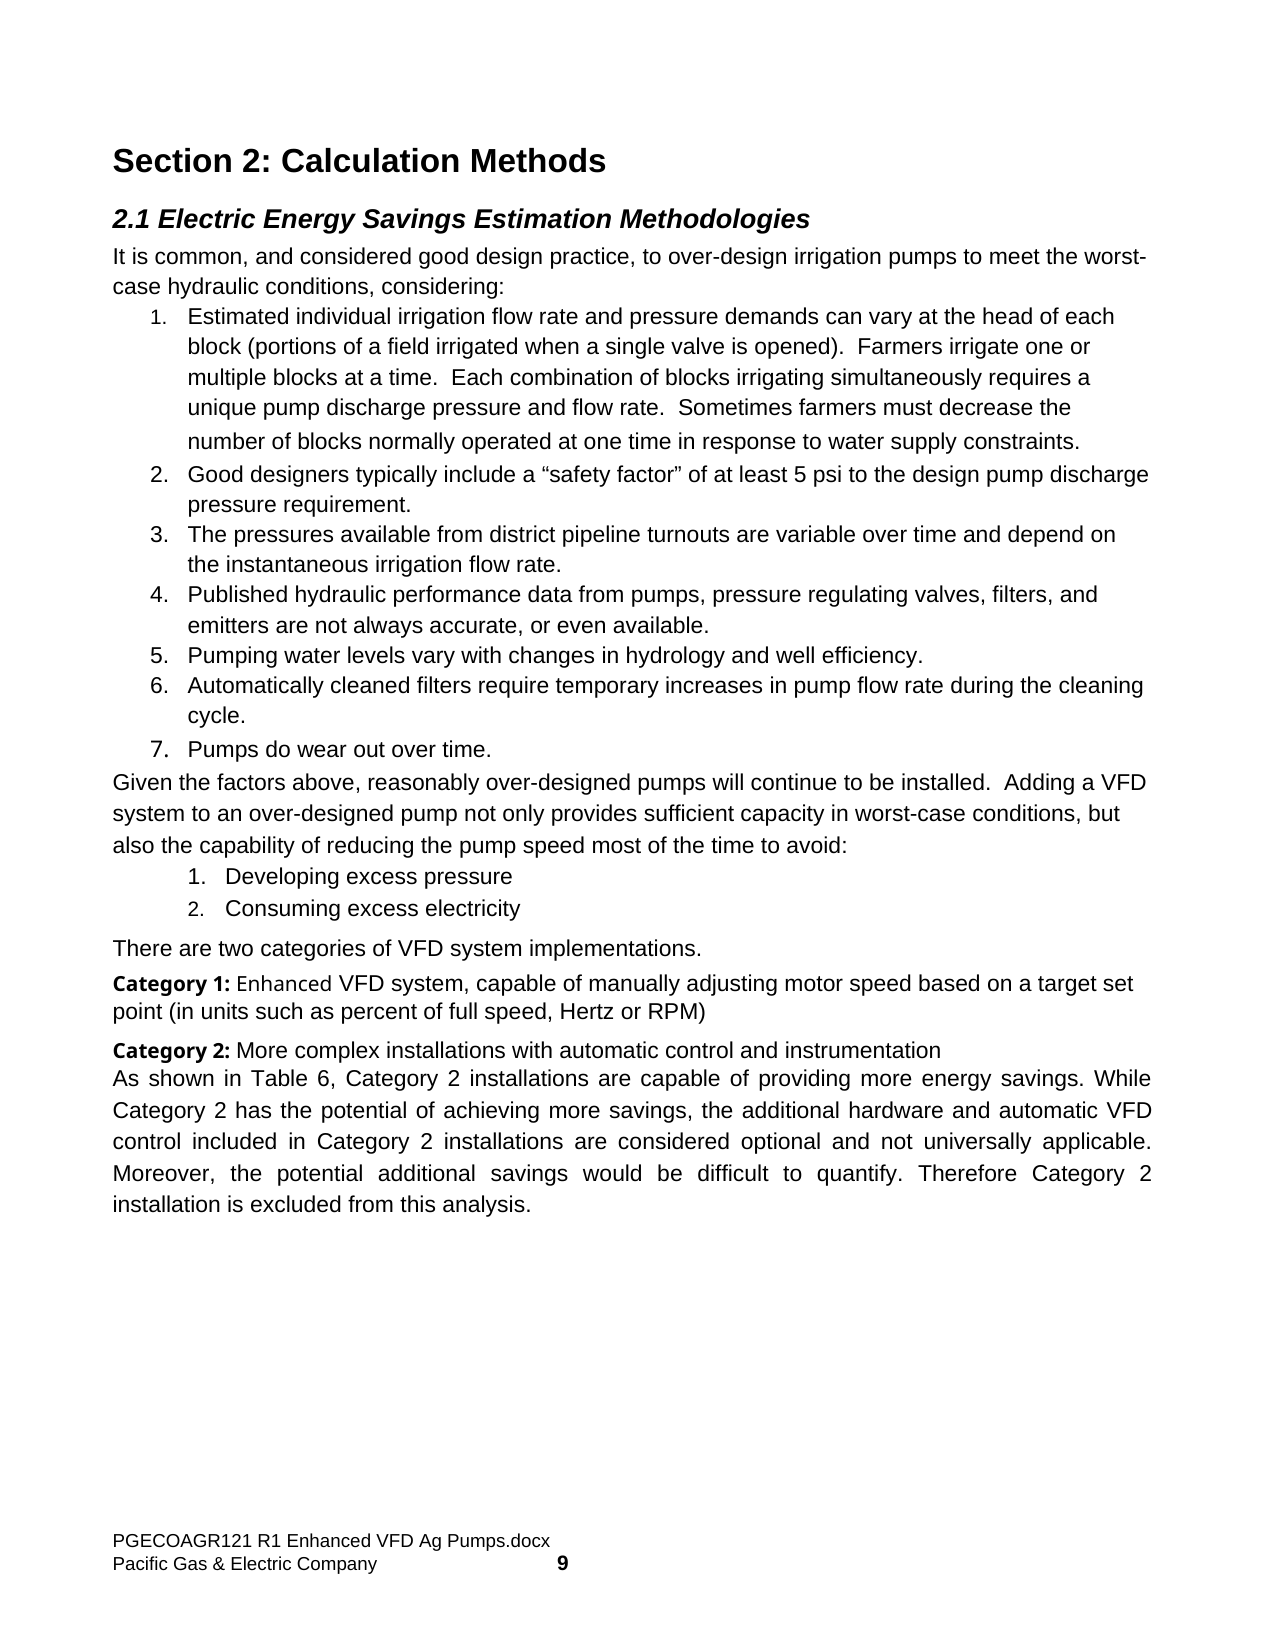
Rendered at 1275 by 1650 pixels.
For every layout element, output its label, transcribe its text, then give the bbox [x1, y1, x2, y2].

list Good designers typically include a “safety factor” of at least 5 psi to the design pump discharge pressure requirement. [150, 461, 1153, 517]
list Developing excess pressure [187, 863, 1153, 889]
text It is common, and considered good design practice, to over-design irrigation pumps to meet the worst-case hydraulic conditions, considering: [112, 243, 1153, 299]
text As shown in Table 6, Category 2 installations are capable of providing more energy savings. While Category 2 has the potential of achieving more savings, the additional hardware and automatic VFD control included in Category 2 installations are considered optional and not universally applicable. Moreover, the potential additional savings would be difficult to quantify. Therefore Category 2 installation is excluded from this analysis. [112, 1065, 1153, 1218]
list Consuming excess electricity [187, 895, 1153, 921]
list Pumping water levels vary with changes in hydrology and well efficiency. [150, 642, 1153, 668]
list Automatically cleaned filters require temporary increases in pump flow rate during the cleaning cycle. [150, 672, 1153, 729]
list The pressures available from district pipeline turnouts are variable over time and depend on the instantaneous irrigation flow rate. [150, 521, 1153, 578]
list Pumps do wear out over time. [150, 732, 1153, 764]
text There are two categories of VFD system implementations. [112, 934, 1153, 961]
text Category 2: More complex installations with automatic control and instrumentation [112, 1037, 1153, 1065]
list Published hydraulic performance data from pumps, pressure regulating valves, filters, and emitters are not always accurate, or even available. [150, 581, 1153, 638]
subtitle 2.1 Electric Energy Savings Estimation Methodologies [112, 203, 1153, 234]
text Given the factors above, reasonably over-designed pumps will continue to be installed. Adding a VFD system to an over-designed pump not only provides sufficient capacity in worst-case conditions, but also the capability of reducing the pump speed most of the time to avoid: [112, 768, 1153, 858]
text Category 1: Enhanced VFD system, capable of manually adjusting motor speed based on a target set point (in units such as percent of full speed, Hertz or RPM) [112, 969, 1153, 1024]
list Estimated individual irrigation flow rate and pressure demands can vary at the head of each block (portions of a field irrigated when a single valve is opened). Farmers irrigate one or multiple blocks at a time. Each combination of blocks irrigating simultaneously requires a unique pump discharge pressure and flow rate. Sometimes farmers must decrease the number of blocks normally operated at one time in response to water supply constraints. [150, 303, 1153, 456]
subtitle Section 2: Calculation Methods [112, 141, 1153, 179]
